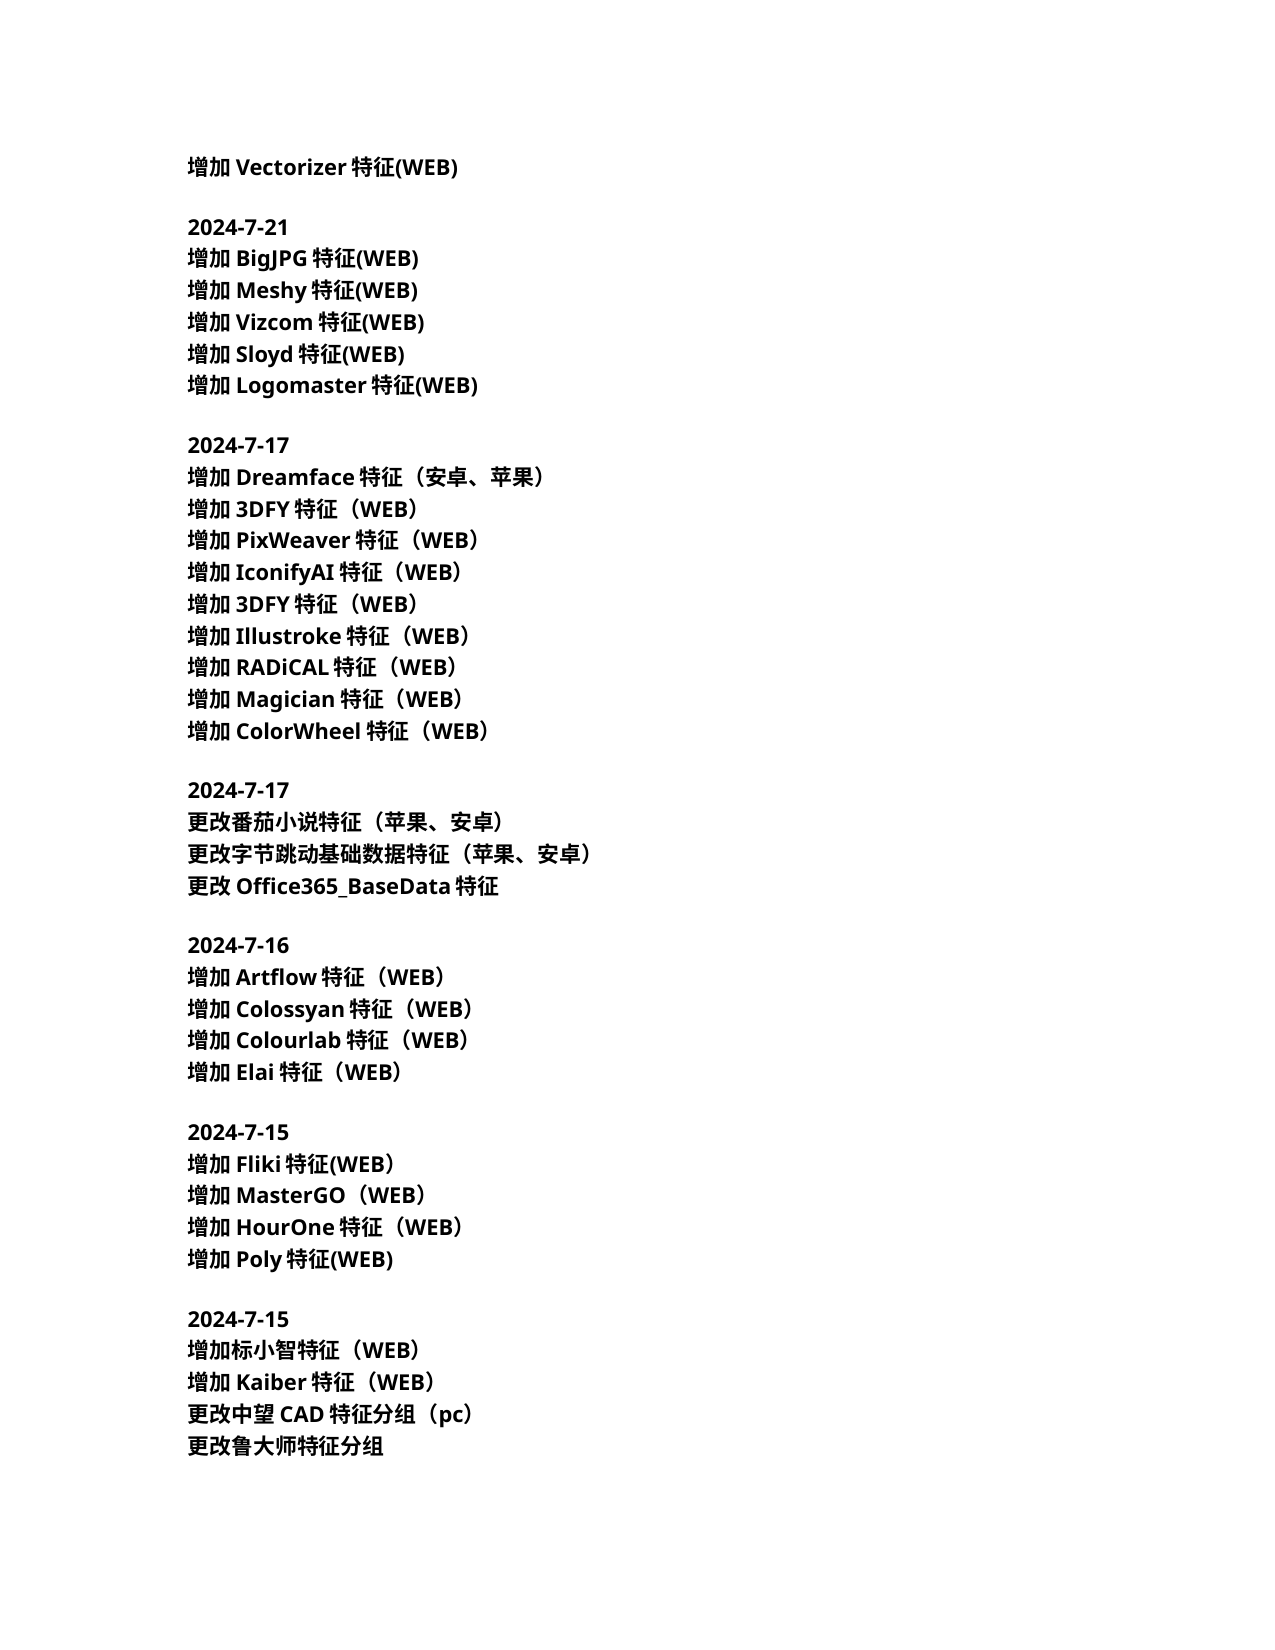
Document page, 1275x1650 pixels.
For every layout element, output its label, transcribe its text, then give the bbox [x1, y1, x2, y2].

text 更改Office365_BaseData特征 [187, 869, 1087, 900]
text 更改番茄小说特征（苹果、安卓） [187, 805, 1087, 837]
text 增加ColorWheel特征（WEB） [187, 714, 1087, 746]
text 增加Sloyd特征(WEB) [187, 337, 1087, 368]
text 增加Kaiber特征（WEB） [187, 1365, 1087, 1397]
text 增加BigJPG特征(WEB) [187, 241, 1087, 273]
text 更改鲁大师特征分组 [187, 1429, 1087, 1460]
text 增加Dreamface特征（安卓、苹果） [187, 460, 1087, 492]
text 增加Elai特征（WEB） [187, 1055, 1087, 1087]
text 增加Logomaster特征(WEB) [187, 368, 1087, 400]
text 2024-7-15 [187, 1303, 1087, 1333]
text 2024-7-16 [187, 930, 1087, 960]
text 增加PixWeaver特征（WEB） [187, 523, 1087, 555]
text 增加HourOne特征（WEB） [187, 1210, 1087, 1242]
text 增加Magician特征（WEB） [187, 682, 1087, 714]
text 增加IconifyAI特征（WEB） [187, 555, 1087, 587]
text 更改中望CAD特征分组（pc） [187, 1397, 1087, 1429]
text 增加Colourlab特征（WEB） [187, 1023, 1087, 1055]
text 增加3DFY特征（WEB） [187, 492, 1087, 523]
text 增加Meshy特征(WEB) [187, 273, 1087, 305]
text 增加MasterGO（WEB） [187, 1178, 1087, 1210]
text 增加Colossyan特征（WEB） [187, 992, 1087, 1023]
text 2024-7-17 [187, 776, 1087, 805]
text 更改字节跳动基础数据特征（苹果、安卓） [187, 837, 1087, 869]
text 增加Vectorizer特征(WEB) [187, 150, 1087, 182]
text 增加标小智特征（WEB） [187, 1333, 1087, 1365]
text 增加RADiCAL特征（WEB） [187, 650, 1087, 682]
text 增加Artflow特征（WEB） [187, 960, 1087, 992]
text 增加Vizcom特征(WEB) [187, 305, 1087, 337]
text 增加Illustroke特征（WEB） [187, 619, 1087, 650]
text 2024-7-17 [187, 430, 1087, 460]
text 增加Fliki特征(WEB） [187, 1147, 1087, 1178]
text 2024-7-21 [187, 212, 1087, 241]
text 增加3DFY特征（WEB） [187, 587, 1087, 619]
text 2024-7-15 [187, 1117, 1087, 1147]
text 增加Poly特征(WEB) [187, 1242, 1087, 1274]
